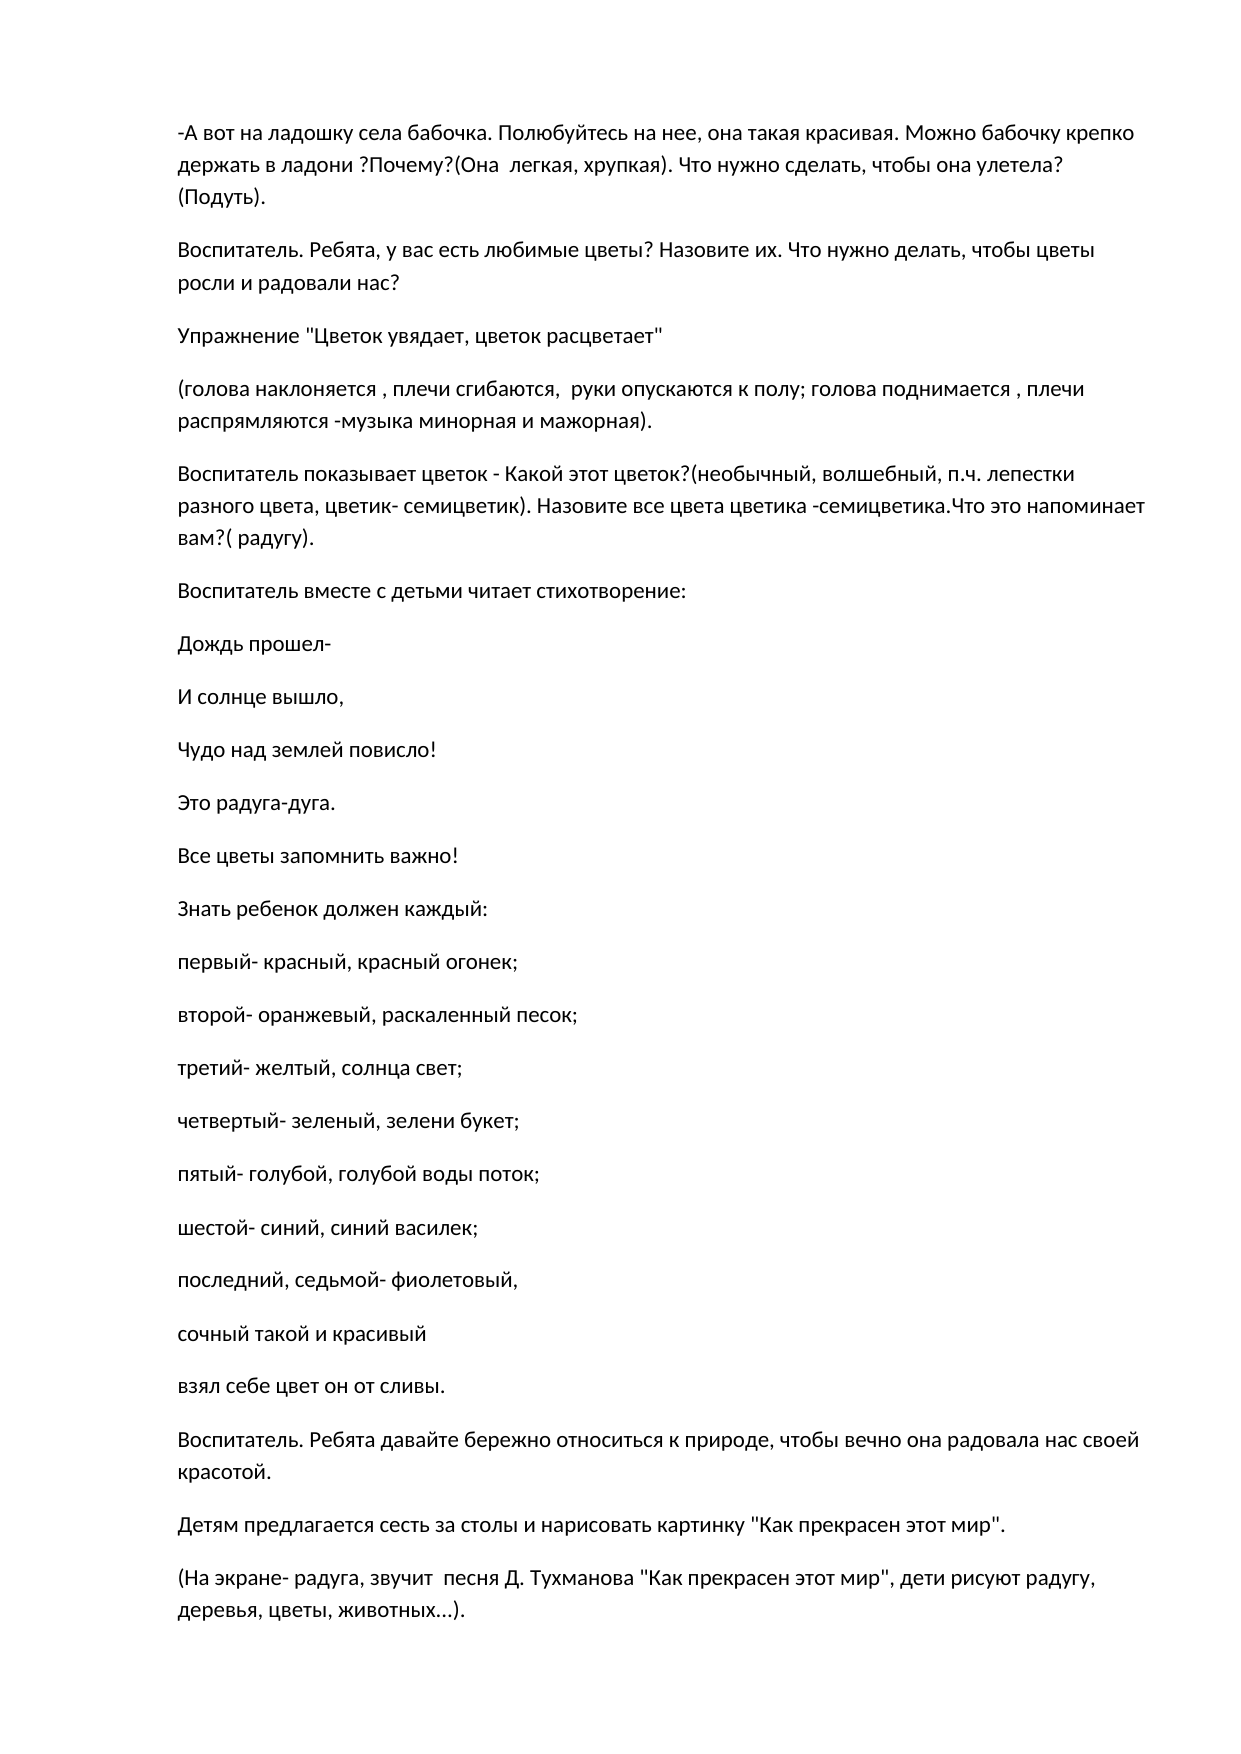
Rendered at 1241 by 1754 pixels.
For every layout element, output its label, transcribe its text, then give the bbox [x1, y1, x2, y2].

text пятый- голубой, голубой воды поток; [177, 1159, 1152, 1188]
text Упражнение "Цветок увядает, цветок расцветает" [177, 321, 1152, 349]
text шестой- синий, синий василек; [177, 1213, 1152, 1241]
text Это радуга-дуга. [177, 788, 1152, 816]
text сочный такой и красивый [177, 1319, 1152, 1347]
text Воспитатель показывает цветок - Какой этот цветок?(необычный, волшебный, п.ч. лепестки разного цвета, цветик- семицветик). Назовите все цвета цветика -семицветика.Что это напоминает вам?( радугу). [177, 459, 1152, 551]
text Детям предлагается сесть за столы и нарисовать картинку "Как прекрасен этот мир". [177, 1510, 1152, 1538]
text четвертый- зеленый, зелени букет; [177, 1107, 1152, 1134]
text третий- желтый, солнца свет; [177, 1053, 1152, 1082]
text Дождь прошел- [177, 629, 1152, 657]
text Все цветы запомнить важно! [177, 841, 1152, 869]
text первый- красный, красный огонек; [177, 947, 1152, 976]
text Воспитатель вместе с детьми читает стихотворение: [177, 576, 1152, 604]
text взял себе цвет он от сливы. [177, 1372, 1152, 1400]
text Чудо над землей повисло! [177, 735, 1152, 763]
text (голова наклоняется , плечи сгибаются, руки опускаются к полу; голова поднимается , плечи распрямляются -музыка минорная и мажорная). [177, 374, 1152, 434]
text Воспитатель. Ребята, у вас есть любимые цветы? Назовите их. Что нужно делать, чтобы цветы росли и радовали нас? [177, 236, 1152, 296]
text второй- оранжевый, раскаленный песок; [177, 1001, 1152, 1028]
text (На экране- радуга, звучит песня Д. Тухманова "Как прекрасен этот мир", дети рисуют радугу, деревья, цветы, животных...). [177, 1563, 1152, 1623]
text -А вот на ладошку села бабочка. Полюбуйтесь на нее, она такая красивая. Можно бабочку крепко держать в ладони ?Почему?(Она легкая, хрупкая). Что нужно сделать, чтобы она улетела? (Подуть). [177, 118, 1152, 211]
text Воспитатель. Ребята давайте бережно относиться к природе, чтобы вечно она радовала нас своей красотой. [177, 1425, 1152, 1485]
text Знать ребенок должен каждый: [177, 894, 1152, 922]
text И солнце вышло, [177, 682, 1152, 710]
text последний, седьмой- фиолетовый, [177, 1266, 1152, 1294]
